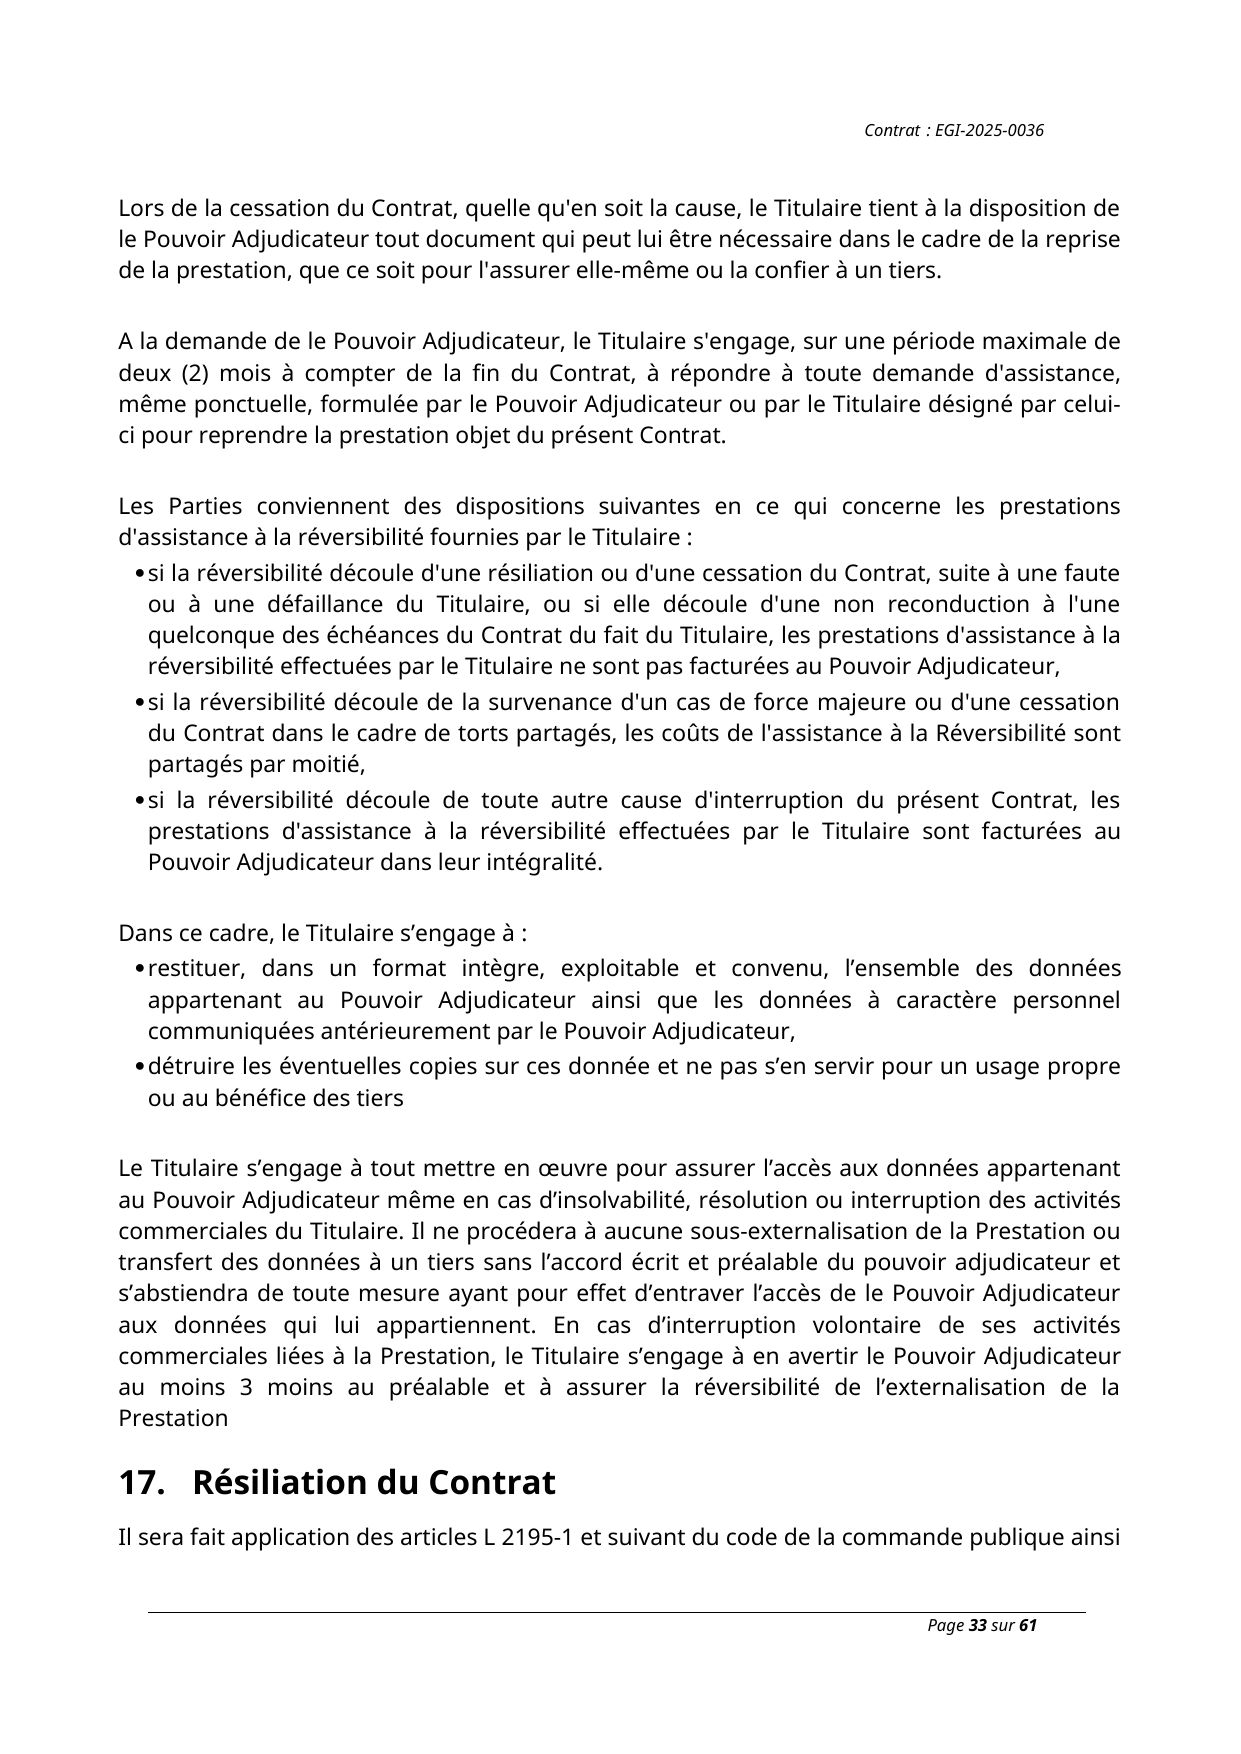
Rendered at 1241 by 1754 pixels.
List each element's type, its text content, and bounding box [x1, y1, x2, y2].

text Lors de la cessation du Contrat, quelle qu'en soit la cause, le Titulaire tient à la disposition de le Pouvoir Adjudicateur tout document qui peut lui être nécessaire dans le cadre de la reprise de la prestation, que ce soit pour l'assurer elle-même ou la confier à un tiers. [118, 192, 1122, 286]
list si la réversibilité découle de toute autre cause d'interruption du présent Contrat, les prestations d'assistance à la réversibilité effectuées par le Titulaire sont facturées au Pouvoir Adjudicateur dans leur intégralité. [136, 784, 1122, 877]
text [118, 1521, 1122, 1552]
list si la réversibilité découle d'une résiliation ou d'une cessation du Contrat, suite à une faute ou à une défaillance du Titulaire, ou si elle découle d'une non reconduction à l'une quelconque des échéances du Contrat du fait du Titulaire, les prestations d'assistance à la réversibilité effectuées par le Titulaire ne sont pas facturées au Pouvoir Adjudicateur, [136, 557, 1122, 682]
text Dans ce cadre, le Titulaire s’engage à : [118, 917, 1122, 948]
text A la demande de le Pouvoir Adjudicateur, le Titulaire s'engage, sur une période maximale de deux (2) mois à compter de la fin du Contrat, à répondre à toute demande d'assistance, même ponctuelle, formulée par le Pouvoir Adjudicateur ou par le Titulaire désigné par celui-ci pour reprendre la prestation objet du présent Contrat. [118, 325, 1122, 450]
list restituer, dans un format intègre, exploitable et convenu, l’ensemble des données appartenant au Pouvoir Adjudicateur ainsi que les données à caractère personnel communiquées antérieurement par le Pouvoir Adjudicateur, [136, 952, 1122, 1046]
list si la réversibilité découle de la survenance d'un cas de force majeure ou d'une cessation du Contrat dans le cadre de torts partagés, les coûts de l'assistance à la Réversibilité sont partagés par moitié, [136, 686, 1122, 779]
text Le Titulaire s’engage à tout mettre en œuvre pour assurer l’accès aux données appartenant au Pouvoir Adjudicateur même en cas d’insolvabilité, résolution ou interruption des activités commerciales du Titulaire. Il ne procédera à aucune sous-externalisation de la Prestation ou transfert des données à un tiers sans l’accord écrit et préalable du pouvoir adjudicateur et s’abstiendra de toute mesure ayant pour effet d’entraver l’accès de le Pouvoir Adjudicateur aux données qui lui appartiennent. En cas d’interruption volontaire de ses activités commerciales liées à la Prestation, le Titulaire s’engage à en avertir le Pouvoir Adjudicateur au moins 3 moins au préalable et à assurer la réversibilité de l’externalisation de la Prestation [118, 1152, 1122, 1434]
text Les Parties conviennent des dispositions suivantes en ce qui concerne les prestations d'assistance à la réversibilité fournies par le Titulaire : [118, 490, 1122, 552]
text Résiliation du Contrat [118, 1459, 1122, 1504]
list détruire les éventuelles copies sur ces donnée et ne pas s’en servir pour un usage propre ou au bénéfice des tiers [136, 1050, 1122, 1113]
